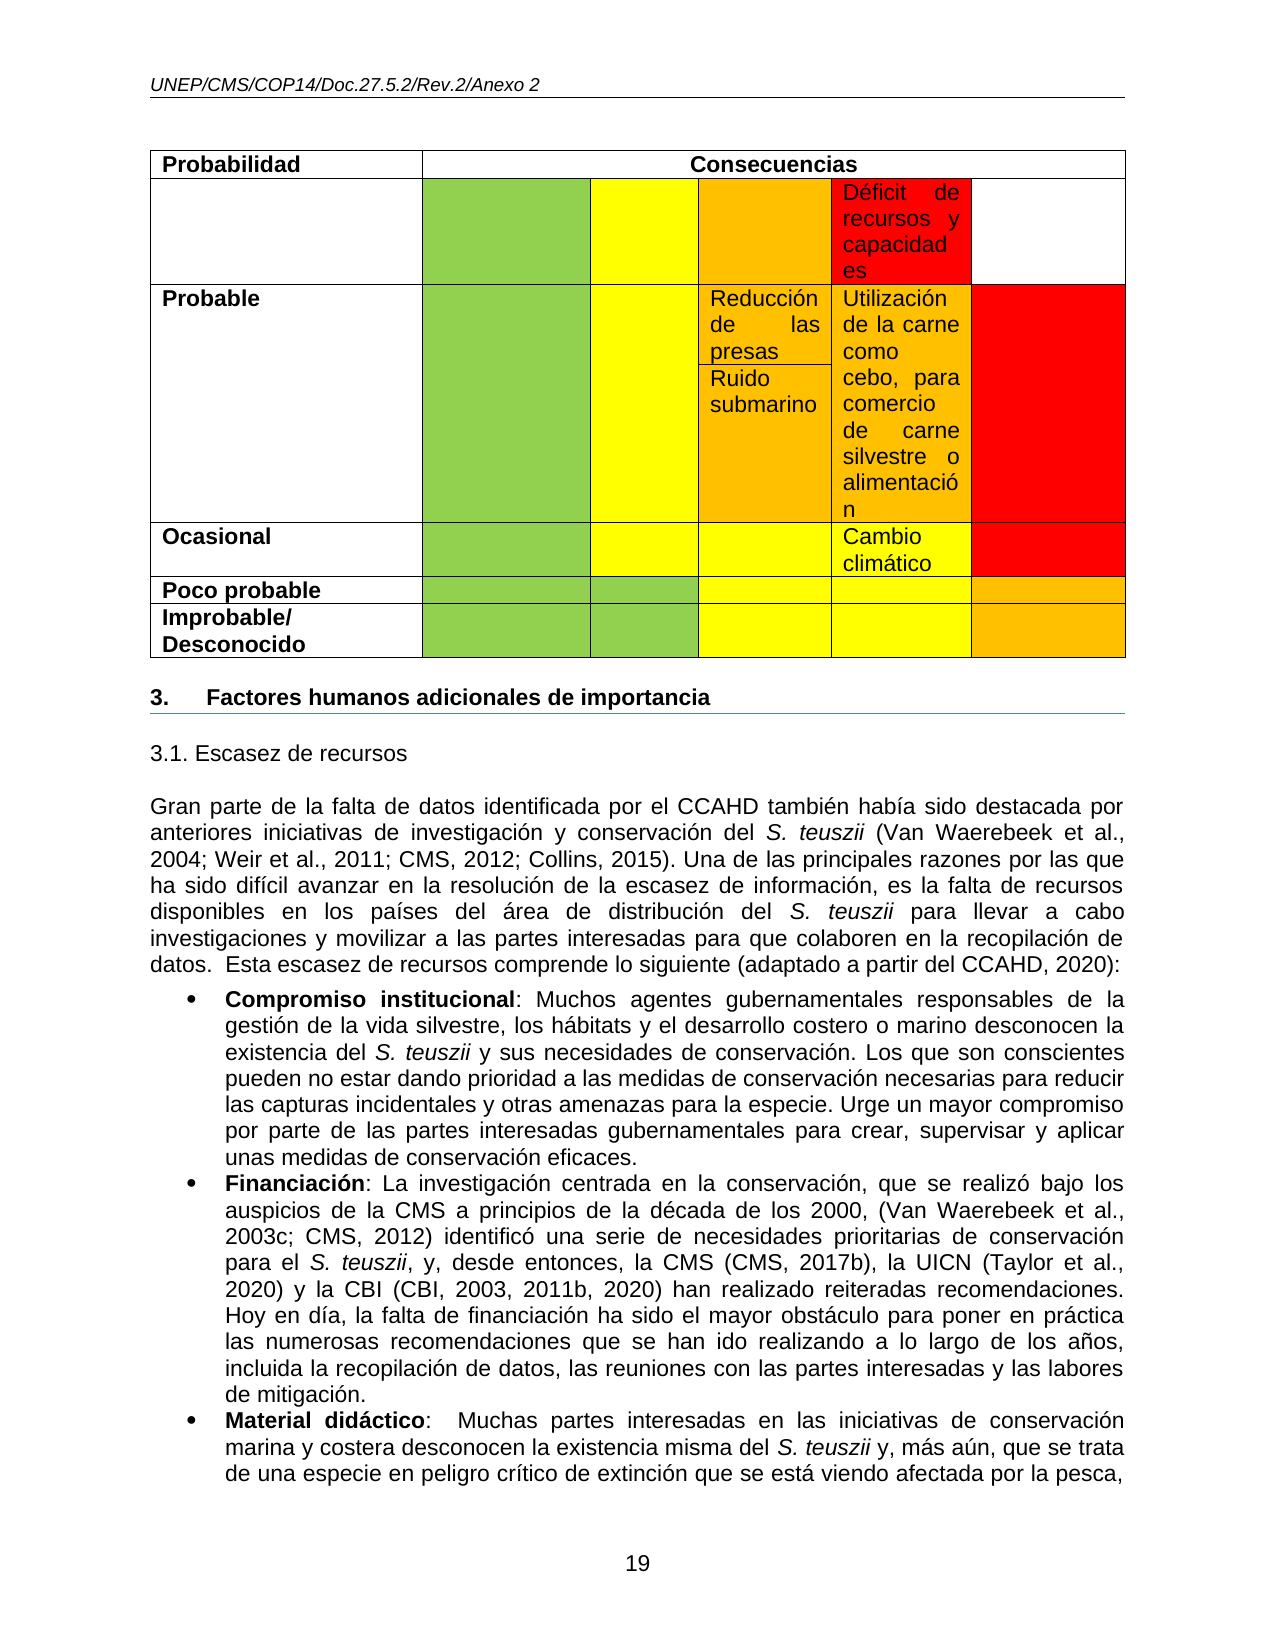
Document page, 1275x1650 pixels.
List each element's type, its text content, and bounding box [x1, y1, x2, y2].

list Financiación: La investigación centrada en la conservación, que se realizó bajo los auspicios de la CMS a principios de la década de los 2000, (Van Waerebeek et al., 2003c; CMS, 2012) identificó una serie de necesidades prioritarias de conservación para el S. teuszii, y, desde entonces, la CMS (CMS, 2017b), la UICN (Taylor et al., 2020) y la CBI (CBI, 2003, 2011b, 2020) han realizado reiteradas recomendaciones. Hoy en día, la falta de financiación ha sido el mayor obstáculo para poner en práctica las numerosas recomendaciones que se han ido realizando a lo largo de los años, incluida la recopilación de datos, las reuniones con las partes interesadas y las labores de mitigación. [187, 1170, 1125, 1407]
table_cell [972, 604, 1125, 657]
table_cell [699, 604, 831, 657]
table_cell [423, 577, 590, 603]
table_cell Reducción de las presas [699, 285, 831, 364]
table_cell [972, 577, 1125, 603]
table_cell Ocasional [151, 523, 422, 576]
table_cell Poco probable [151, 577, 422, 603]
table_cell Ruido submarino [699, 365, 831, 522]
table_cell [972, 523, 1125, 576]
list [187, 1407, 1125, 1486]
table_cell [832, 577, 971, 603]
table_cell [591, 604, 698, 657]
list Compromiso institucional: Muchos agentes gubernamentales responsables de la gestión de la vida silvestre, los hábitats y el desarrollo costero o marino desconocen la existencia del S. teuszii y sus necesidades de conservación. Los que son conscientes pueden no estar dando prioridad a las medidas de conservación necesarias para reducir las capturas incidentales y otras amenazas para la especie. Urge un mayor compromiso por parte de las partes interesadas gubernamentales para crear, supervisar y aplicar unas medidas de conservación eficaces. [187, 986, 1125, 1170]
table_cell [972, 285, 1125, 522]
table_cell Cambio climático [832, 523, 971, 576]
table_cell [423, 604, 590, 657]
table_cell Improbable/Desconocido [151, 604, 422, 657]
subtitle Factores humanos adicionales de importancia [150, 684, 1125, 713]
table_cell [591, 577, 698, 603]
table_cell [423, 285, 590, 522]
table_cell Utilización de la carne como cebo, para comercio de carne silvestre o alimentación [832, 285, 971, 522]
table_cell [832, 604, 971, 657]
table_header Probabilidad [151, 151, 422, 177]
table_cell [699, 577, 831, 603]
table_cell [591, 285, 698, 522]
table_cell [423, 523, 590, 576]
table_cell Probable [151, 285, 422, 522]
subtitle 3.1. Escasez de recursos [150, 740, 1125, 767]
table_cell [699, 523, 831, 576]
table_cell [591, 523, 698, 576]
text Gran parte de la falta de datos identificada por el CCAHD también había sido destacada por anteriores iniciativas de investigación y conservación del S. teuszii (Van Waerebeek et al., 2004; Weir et al., 2011; CMS, 2012; Collins, 2015). Una de las principales razones por las que ha sido difícil avanzar en la resolución de la escasez de información, es la falta de recursos disponibles en los países del área de distribución del S. teuszii para llevar a cabo investigaciones y movilizar a las partes interesadas para que colaboren en la recopilación de datos. Esta escasez de recursos comprende lo siguiente (adaptado a partir del CCAHD, 2020): [150, 793, 1125, 977]
table_cell Déficit de recursos y capacidades [832, 179, 971, 284]
table_header Consecuencias [423, 151, 1125, 177]
